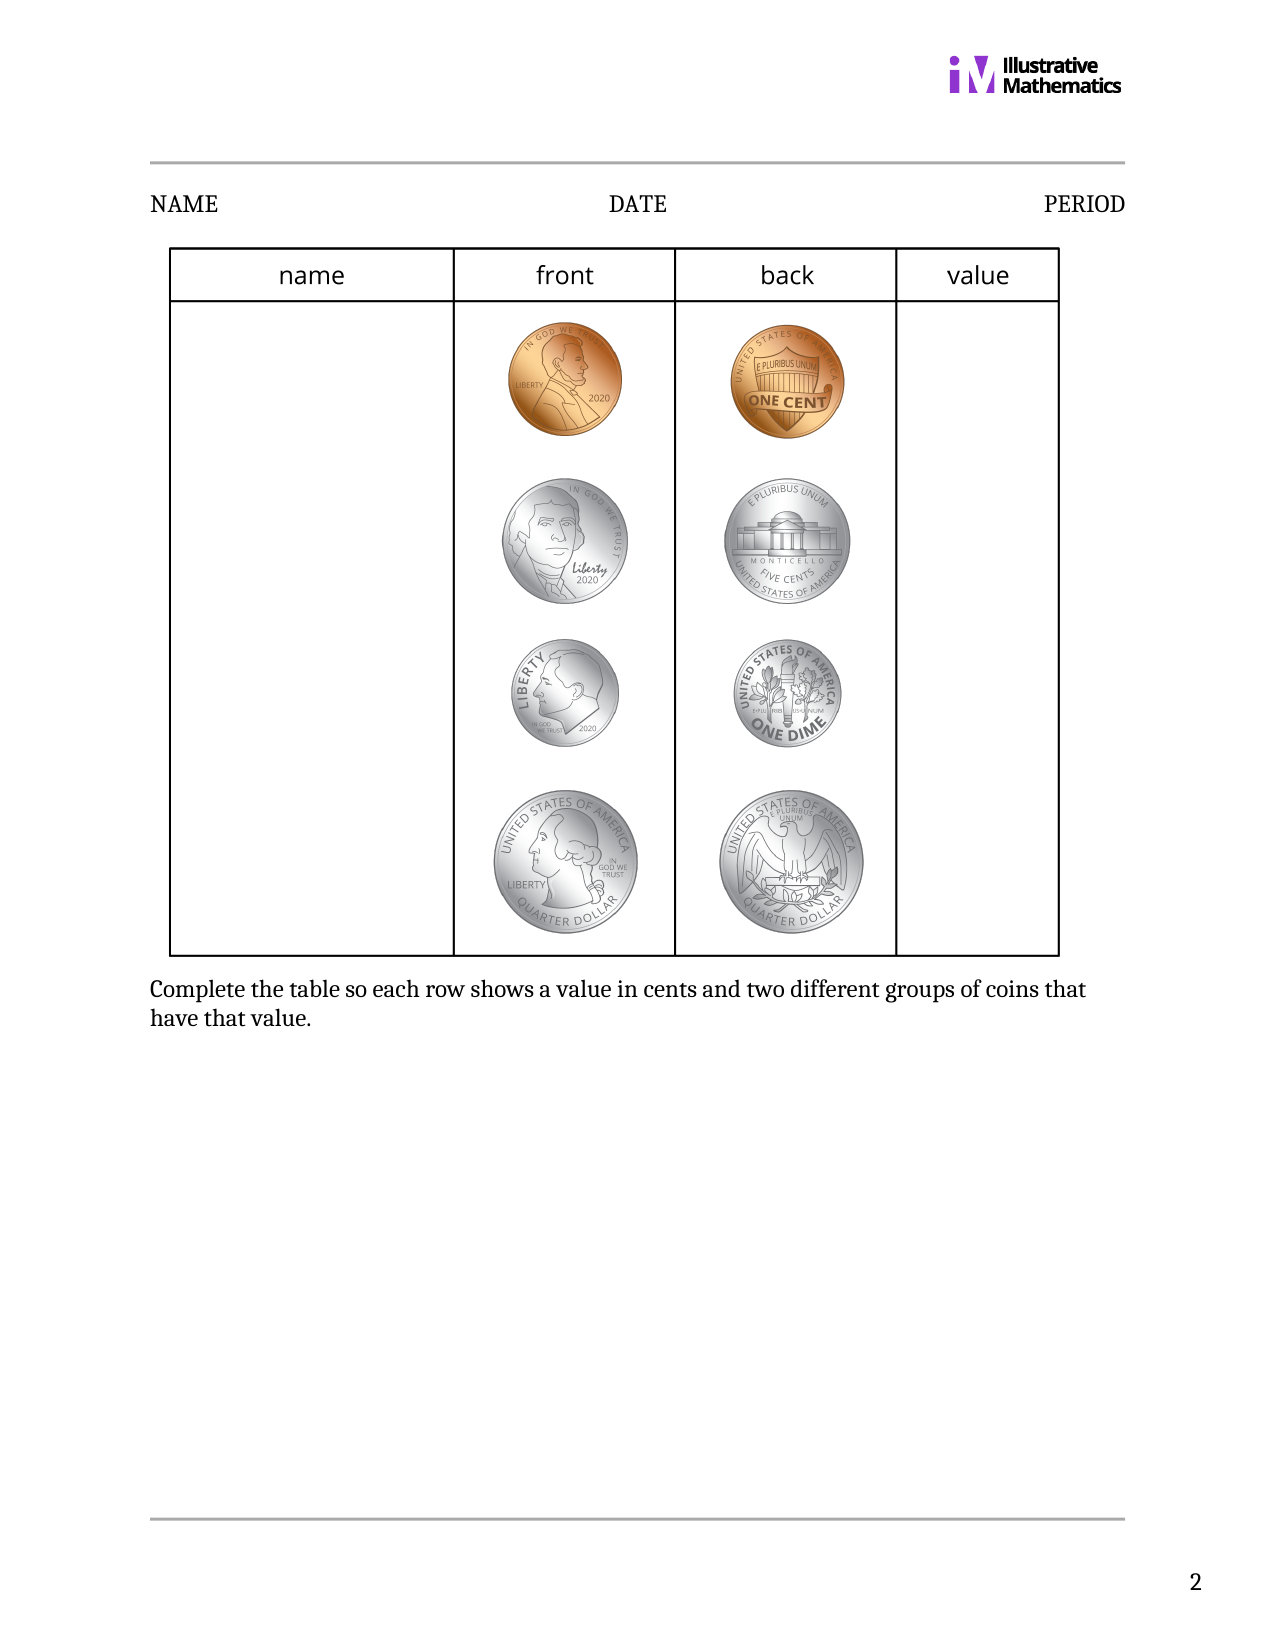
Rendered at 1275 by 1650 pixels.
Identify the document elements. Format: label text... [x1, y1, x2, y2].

text Complete the table so each row shows a value in cents and two different groups of coins that have that value. [150, 975, 1125, 1033]
picture [949, 55, 1121, 93]
picture [168, 247, 1060, 957]
